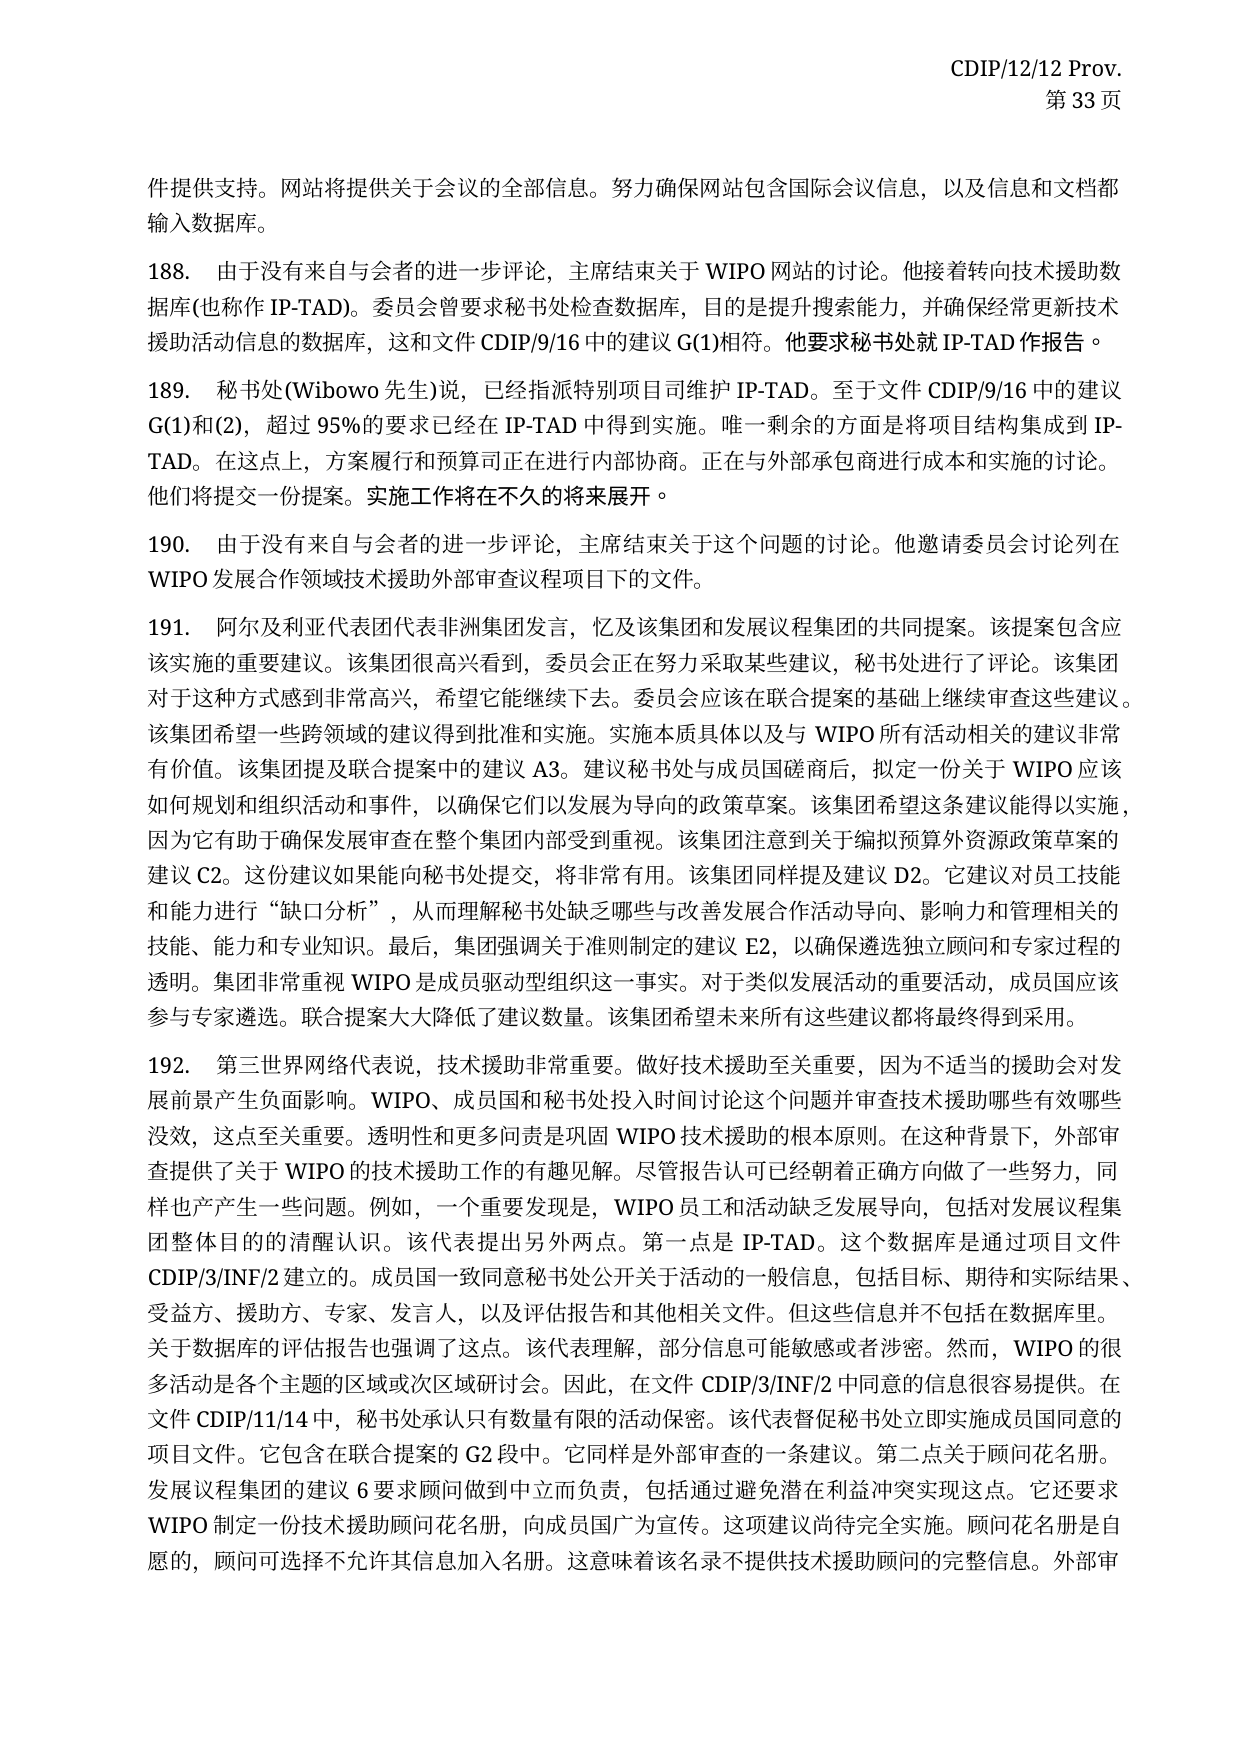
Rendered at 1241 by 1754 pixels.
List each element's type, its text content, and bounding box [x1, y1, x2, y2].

list 由于没有来自与会者的进一步评论，主席结束关于这个问题的讨论。他邀请委员会讨论列在WIPO发展合作领域技术援助外部审查议程项目下的文件。 [148, 523, 1122, 594]
list 秘书处(Wibowo先生)说，已经指派特别项目司维护IP-TAD。至于文件CDIP/9/16中的建议G(1)和(2)，超过95%的要求已经在IP-TAD中得到实施。唯一剩余的方面是将项目结构集成到IP-TAD。在这点上，方案履行和预算司正在进行内部协商。正在与外部承包商进行成本和实施的讨论。他们将提交一份提案。实施工作将在不久的将来展开。 [148, 369, 1122, 511]
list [148, 167, 1122, 238]
list 阿尔及利亚代表团代表非洲集团发言，忆及该集团和发展议程集团的共同提案。该提案包含应该实施的重要建议。该集团很高兴看到，委员会正在努力采取某些建议，秘书处进行了评论。该集团对于这种方式感到非常高兴，希望它能继续下去。委员会应该在联合提案的基础上继续审查这些建议。该集团希望一些跨领域的建议得到批准和实施。实施本质具体以及与WIPO所有活动相关的建议非常有价值。该集团提及联合提案中的建议A3。建议秘书处与成员国磋商后，拟定一份关于WIPO应该如何规划和组织活动和事件，以确保它们以发展为导向的政策草案。该集团希望这条建议能得以实施，因为它有助于确保发展审查在整个集团内部受到重视。该集团注意到关于编拟预算外资源政策草案的建议C2。这份建议如果能向秘书处提交，将非常有用。该集团同样提及建议D2。它建议对员工技能和能力进行“缺口分析”，从而理解秘书处缺乏哪些与改善发展合作活动导向、影响力和管理相关的技能、能力和专业知识。最后，集团强调关于准则制定的建议E2，以确保遴选独立顾问和专家过程的透明。集团非常重视WIPO是成员驱动型组织这一事实。对于类似发展活动的重要活动，成员国应该参与专家遴选。联合提案大大降低了建议数量。该集团希望未来所有这些建议都将最终得到采用。 [148, 607, 1122, 1032]
list 由于没有来自与会者的进一步评论，主席结束关于WIPO网站的讨论。他接着转向技术援助数据库(也称作IP-TAD)。委员会曾要求秘书处检查数据库，目的是提升搜索能力，并确保经常更新技术援助活动信息的数据库，这和文件CDIP/9/16中的建议G(1)相符。他要求秘书处就IP-TAD作报告。 [148, 251, 1122, 357]
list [148, 1044, 1122, 1576]
